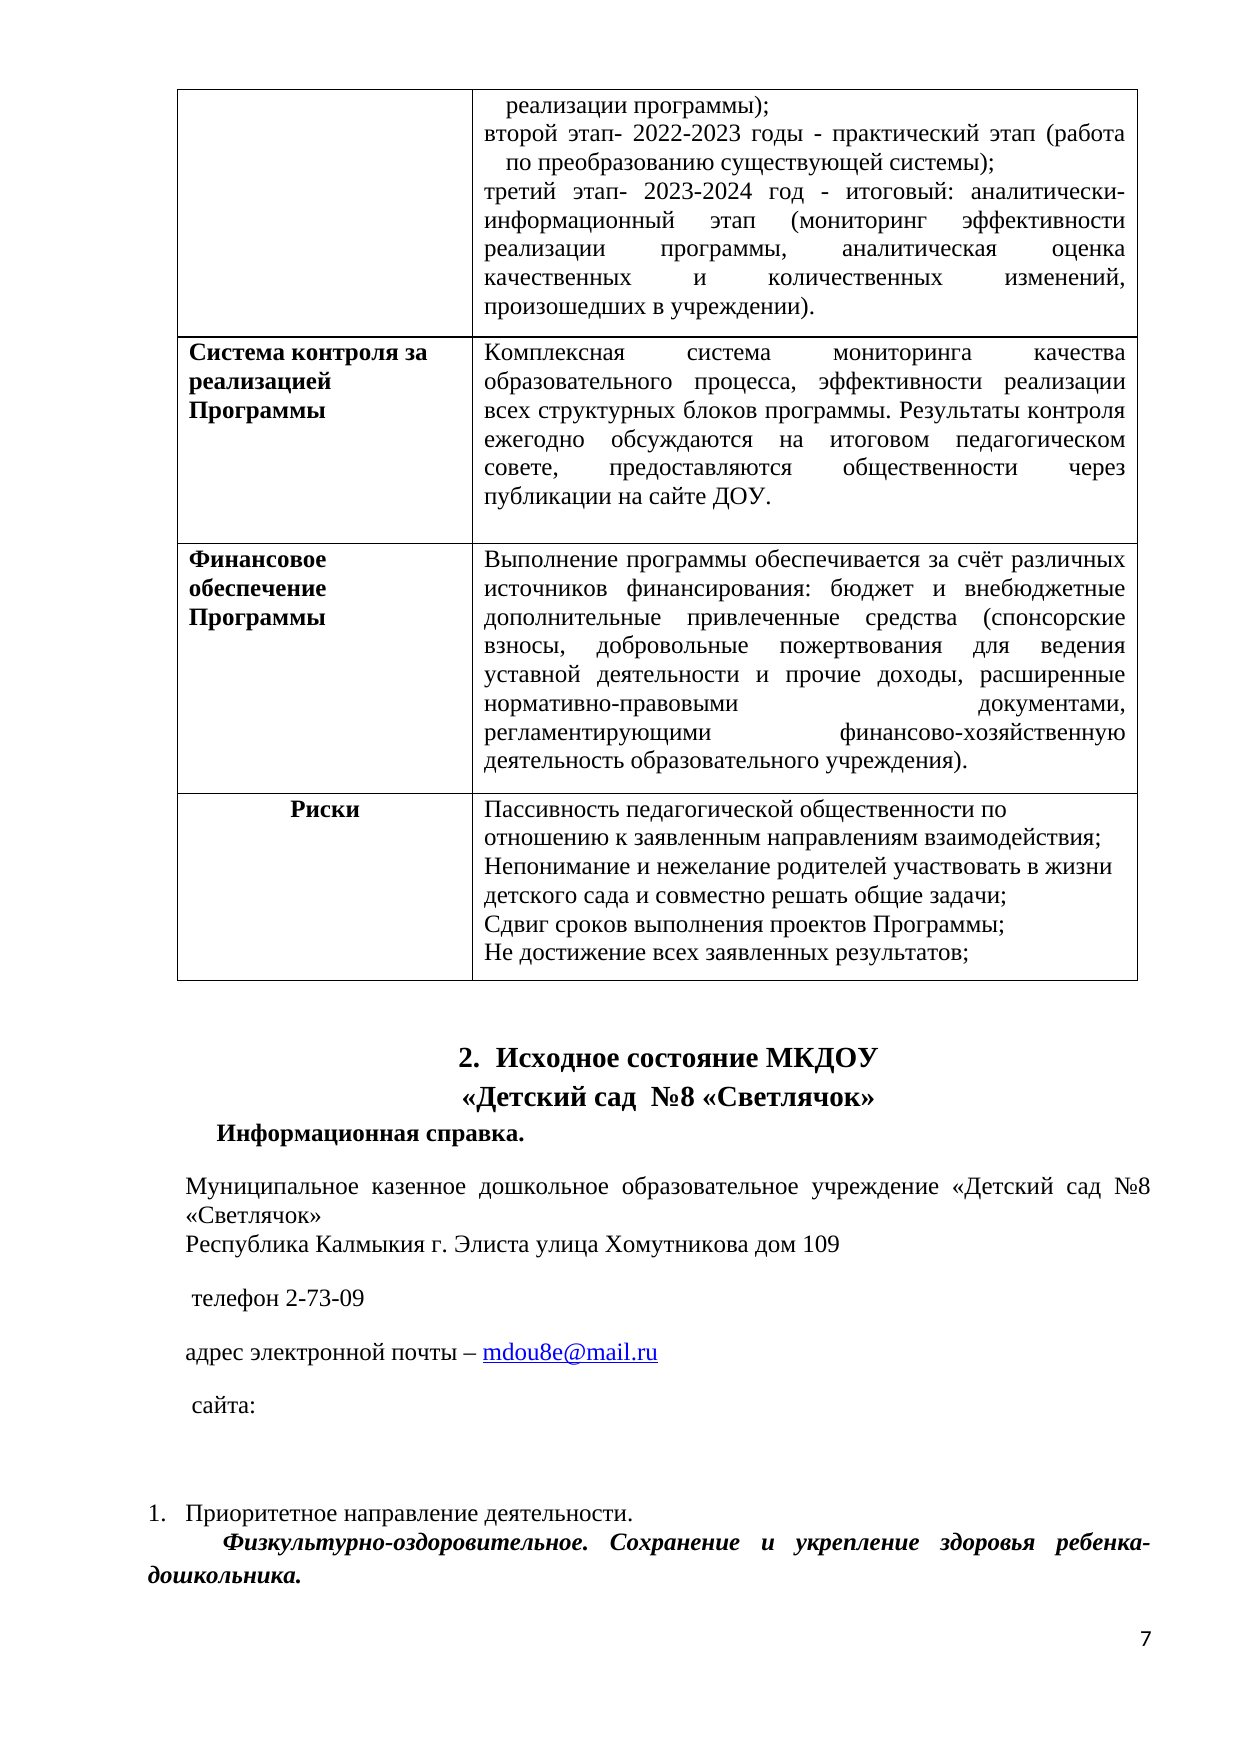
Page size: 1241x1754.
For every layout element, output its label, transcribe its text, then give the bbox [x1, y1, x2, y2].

text адрес электронной почты – mdou8e@mail.ru [185, 1337, 1152, 1365]
text сайта: [185, 1391, 1152, 1419]
text «Детский сад №8 «Светлячок» [185, 1079, 1152, 1113]
list Исходное состояние МКДОУ [185, 1041, 1152, 1074]
table_cell Риски [178, 794, 472, 980]
text телефон 2-73-09 [185, 1283, 1152, 1312]
text Физкультурно-оздоровительное. Сохранение и укрепление здоровья ребенка-дошкольника. [148, 1527, 1152, 1589]
list Приоритетное направление деятельности. [148, 1498, 1152, 1527]
table_cell Пассивность педагогической общественности по отношению к заявленным направлениям взаимодействия; Непонимание и нежелание родителей участвовать в жизни детского сада и совместно решать общие задачи; Сдвиг сроков выполнения проектов Программы; Не достижение всех заявленных результатов; [473, 794, 1137, 980]
text Республика Калмыкия г. Элиста улица Хомутникова дом 109 [185, 1229, 1152, 1258]
table_cell Комплексная система мониторинга качества образовательного процесса, эффективности реализации всех структурных блоков программы. Результаты контроля ежегодно обсуждаются на итоговом педагогическом совете, предоставляются общественности через публикации на сайте ДОУ. [473, 338, 1137, 543]
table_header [178, 90, 472, 336]
table_cell Система контроля за реализацией Программы [178, 338, 472, 543]
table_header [473, 90, 1137, 336]
text Информационная справка. [148, 1118, 1152, 1146]
table_cell Выполнение программы обеспечивается за счёт различных источников финансирования: бюджет и внебюджетные дополнительные привлеченные средства (спонсорские взносы, добровольные пожертвования для ведения уставной деятельности и прочие доходы, расширенные нормативно-правовыми документами, регламентирующими финансово-хозяйственную деятельность образовательного учреждения). [473, 544, 1137, 793]
table_cell Финансовое обеспечение Программы [178, 544, 472, 793]
text Муниципальное казенное дошкольное образовательное учреждение «Детский сад №8 «Светлячок» [185, 1171, 1152, 1229]
